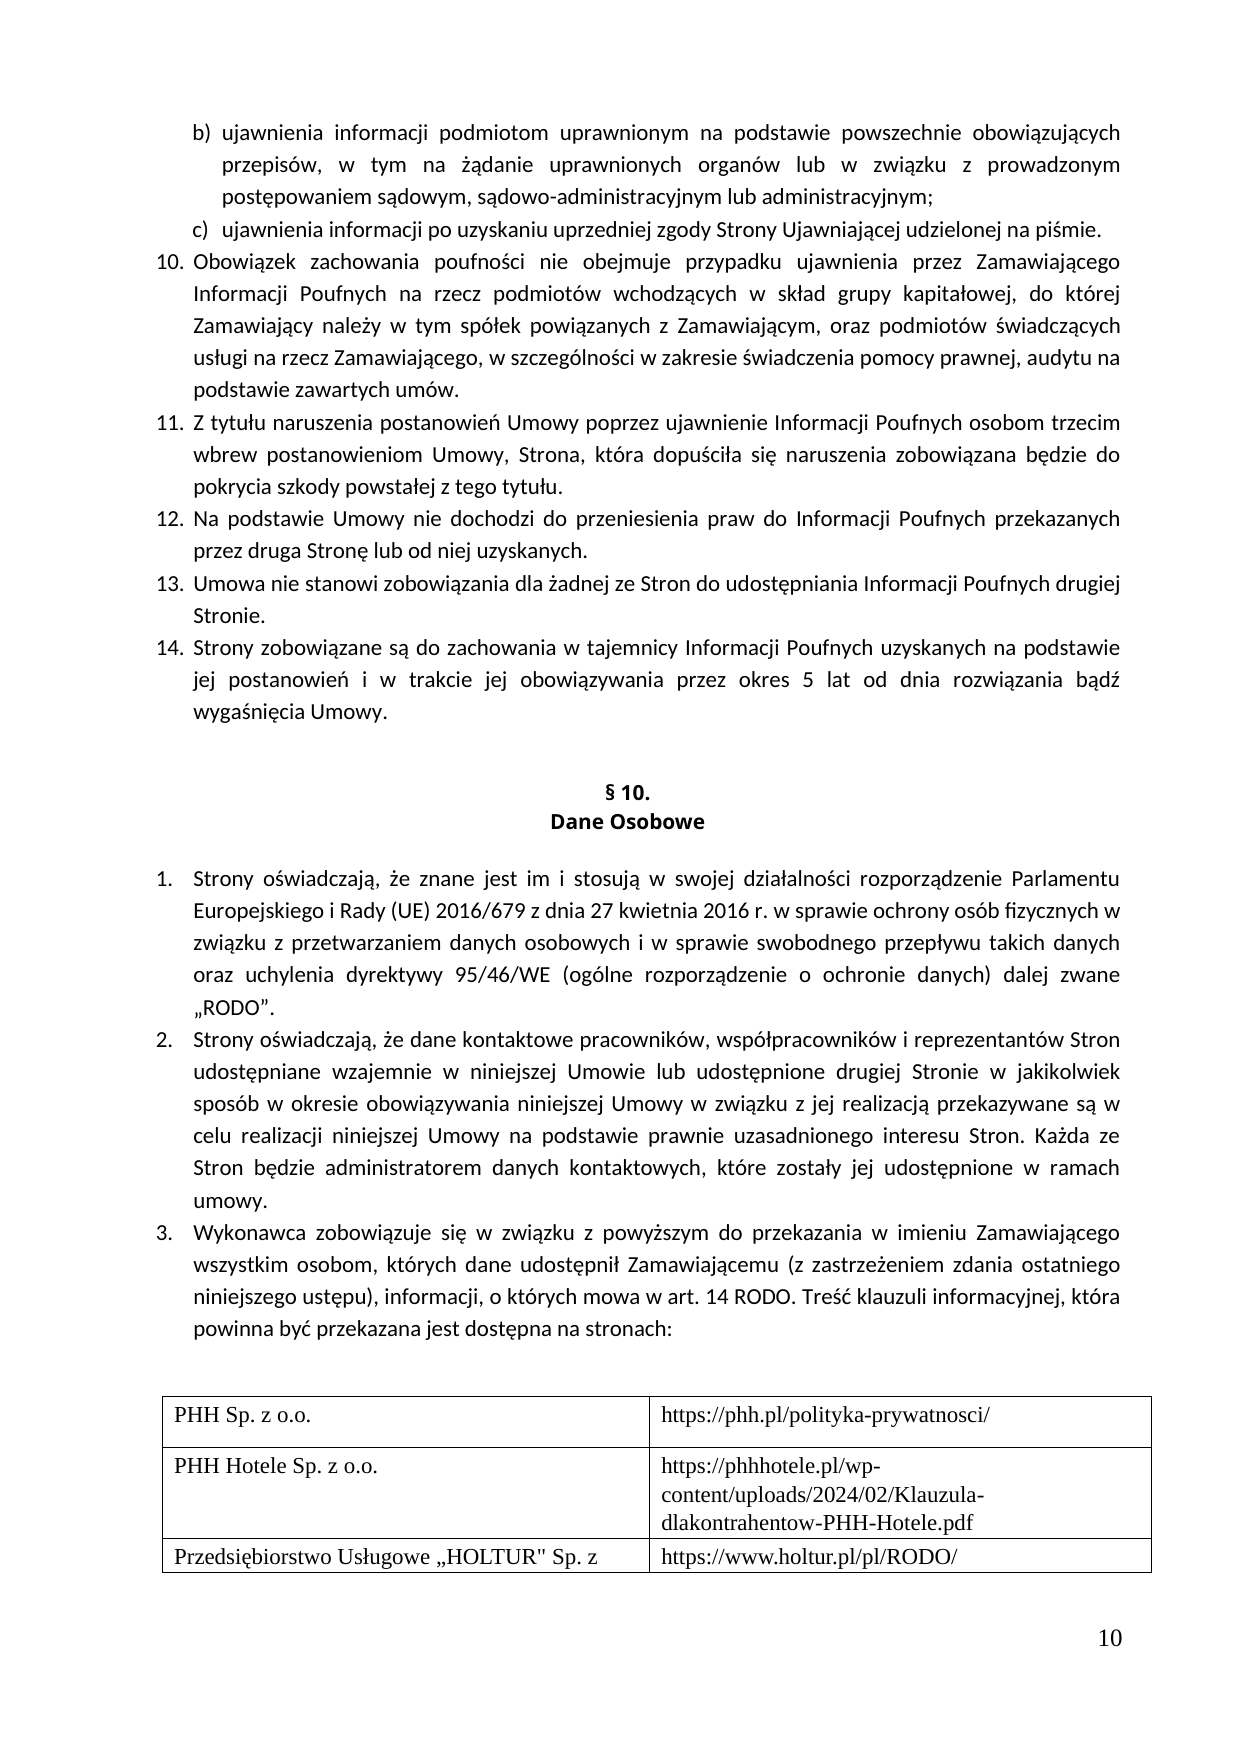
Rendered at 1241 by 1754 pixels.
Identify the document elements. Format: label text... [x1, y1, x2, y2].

list Strony oświadczają, że dane kontaktowe pracowników, współpracowników i reprezentantów Stron udostępniane wzajemnie w niniejszej Umowie lub udostępnione drugiej Stronie w jakikolwiek sposób w okresie obowiązywania niniejszej Umowy w związku z jej realizacją przekazywane są w celu realizacji niniejszej Umowy na podstawie prawnie uzasadnionego interesu Stron. Każda ze Stron będzie administratorem danych kontaktowych, które zostały jej udostępnione w ramach umowy. [156, 1025, 1122, 1214]
table_cell PHH Hotele Sp. z o.o. [163, 1448, 649, 1538]
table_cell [163, 1539, 649, 1572]
list Strony zobowiązane są do zachowania w tajemnicy Informacji Poufnych uzyskanych na podstawie jej postanowień i w trakcie jej obowiązywania przez okres 5 lat od dnia rozwiązania bądź wygaśnięcia Umowy. [156, 633, 1122, 726]
list Strony oświadczają, że znane jest im i stosują w swojej działalności rozporządzenie Parlamentu Europejskiego i Rady (UE) 2016/679 z dnia 27 kwietnia 2016 r. w sprawie ochrony osób fizycznych w związku z przetwarzaniem danych osobowych i w sprawie swobodnego przepływu takich danych oraz uchylenia dyrektywy 95/46/WE (ogólne rozporządzenie o ochronie danych) dalej zwane „RODO”. [156, 864, 1122, 1021]
text § 10. [133, 778, 1122, 807]
list Na podstawie Umowy nie dochodzi do przeniesienia praw do Informacji Poufnych przekazanych przez druga Stronę lub od niej uzyskanych. [156, 504, 1122, 564]
list Umowa nie stanowi zobowiązania dla żadnej ze Stron do udostępniania Informacji Poufnych drugiej Stronie. [156, 569, 1122, 629]
list ujawnienia informacji po uzyskaniu uprzedniej zgody Strony Ujawniającej udzielonej na piśmie. [192, 215, 1122, 243]
table_header https://phh.pl/polityka-prywatnosci/ [650, 1397, 1151, 1447]
list Z tytułu naruszenia postanowień Umowy poprzez ujawnienie Informacji Poufnych osobom trzecim wbrew postanowieniom Umowy, Strona, która dopuściła się naruszenia zobowiązana będzie do pokrycia szkody powstałej z tego tytułu. [156, 408, 1122, 500]
table_header PHH Sp. z o.o. [163, 1397, 649, 1447]
list ujawnienia informacji podmiotom uprawnionym na podstawie powszechnie obowiązujących przepisów, w tym na żądanie uprawnionych organów lub w związku z prowadzonym postępowaniem sądowym, sądowo-administracyjnym lub administracyjnym; [192, 118, 1122, 211]
list Obowiązek zachowania poufności nie obejmuje przypadku ujawnienia przez Zamawiającego Informacji Poufnych na rzecz podmiotów wchodzących w skład grupy kapitałowej, do której Zamawiający należy w tym spółek powiązanych z Zamawiającym, oraz podmiotów świadczących usługi na rzecz Zamawiającego, w szczególności w zakresie świadczenia pomocy prawnej, audytu na podstawie zawartych umów. [156, 247, 1122, 404]
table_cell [650, 1539, 1151, 1572]
text Dane Osobowe [133, 807, 1122, 835]
table_cell https://phhhotele.pl/wp- content/uploads/2024/02/Klauzula-dlakontrahentow-PHH-Hotele.pdf [650, 1448, 1151, 1538]
list Wykonawca zobowiązuje się w związku z powyższym do przekazania w imieniu Zamawiającego wszystkim osobom, których dane udostępnił Zamawiającemu (z zastrzeżeniem zdania ostatniego niniejszego ustępu), informacji, o których mowa w art. 14 RODO. Treść klauzuli informacyjnej, która powinna być przekazana jest dostępna na stronach: [156, 1218, 1122, 1342]
